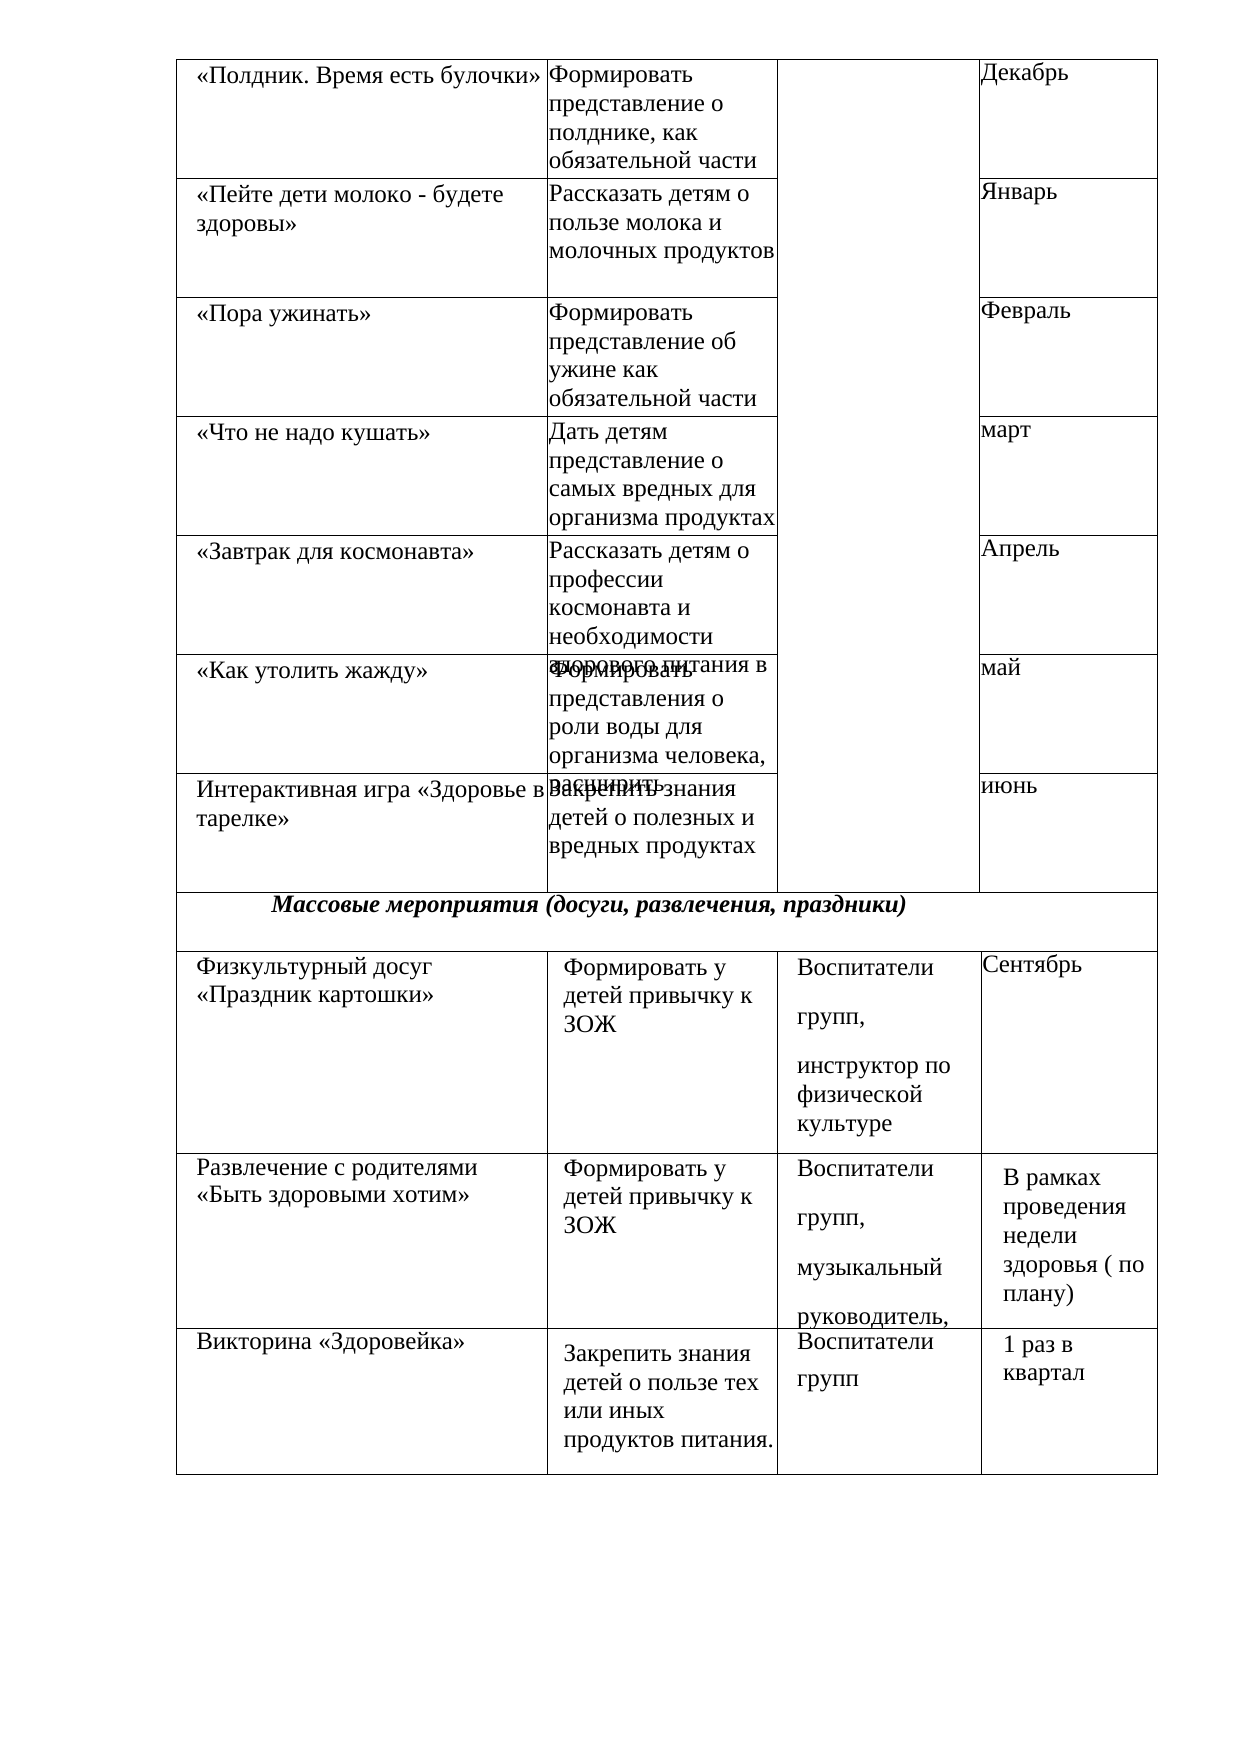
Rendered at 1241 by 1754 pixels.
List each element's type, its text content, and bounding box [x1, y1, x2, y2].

table_cell «Пейте дети молоко - будете здоровы» [177, 179, 547, 297]
table_cell Массовые мероприятия (досуги, развлечения, праздники) [177, 893, 1157, 951]
table_cell Воспитатели групп, музыкальный руководитель, родители [778, 1154, 981, 1328]
table_cell В рамках проведения недели здоровья ( по плану) [982, 1154, 1157, 1328]
table_cell март [980, 417, 1157, 535]
table_cell июнь [980, 774, 1157, 892]
table_cell Интерактивная игра «Здоровье в тарелке» [177, 774, 547, 892]
table_cell «Завтрак для космонавта» [177, 536, 547, 654]
table_cell Дать детям представление о самых вредных для организма продуктах [548, 417, 777, 535]
table_cell Рассказать детям о профессии космонавта и необходимости здорового питания в космосе [548, 536, 777, 654]
table_cell Сентябрь [982, 952, 1157, 1152]
table_cell Формировать представления о роли воды для организма человека, расширить представление о разнообразии напитков и вреде различных видов напитков [548, 655, 777, 773]
table_cell Февраль [980, 298, 1157, 416]
table_cell Формировать у детей привычку к ЗОЖ [548, 952, 777, 1152]
table_cell «Пора ужинать» [177, 298, 547, 416]
table_cell 1 раз в квартал [982, 1329, 1157, 1474]
table_cell Физкультурный досуг «Праздник картошки» [177, 952, 547, 1152]
table_cell Формировать представление о полднике, как обязательной части ежедневного меню, формировать представление о продуктах и блюдах, которые могут быть включены в меню полдника [548, 60, 777, 178]
table_cell «Что не надо кушать» [177, 417, 547, 535]
table_cell Викторина «Здоровейка» [177, 1329, 547, 1474]
table_cell Закрепить знания детей о полезных и вредных продуктах [548, 774, 777, 892]
table_cell май [980, 655, 1157, 773]
table_cell «Полдник. Время есть булочки» [177, 60, 547, 178]
table_cell «Как утолить жажду» [177, 655, 547, 773]
table_cell Формировать у детей привычку к ЗОЖ [548, 1154, 777, 1328]
table_cell Рассказать детям о пользе молока и молочных продуктов [548, 179, 777, 297]
table_cell Воспитатели групп [778, 1329, 981, 1474]
table_cell Формировать представление об ужине как обязательной части ежедневного меню, расширить представление о блюдах, которые могут быть включены в меню ужина [548, 298, 777, 416]
table_cell Декабрь [980, 60, 1157, 178]
table_cell Закрепить знания детей о пользе тех или иных продуктов питания. [548, 1329, 777, 1474]
table_cell Развлечение с родителями «Быть здоровыми хотим» [177, 1154, 547, 1328]
table_cell Воспитатели групп, инструктор по физической культуре руководитель, родители [778, 952, 981, 1152]
table_cell Апрель [980, 536, 1157, 654]
table_cell Январь [980, 179, 1157, 297]
